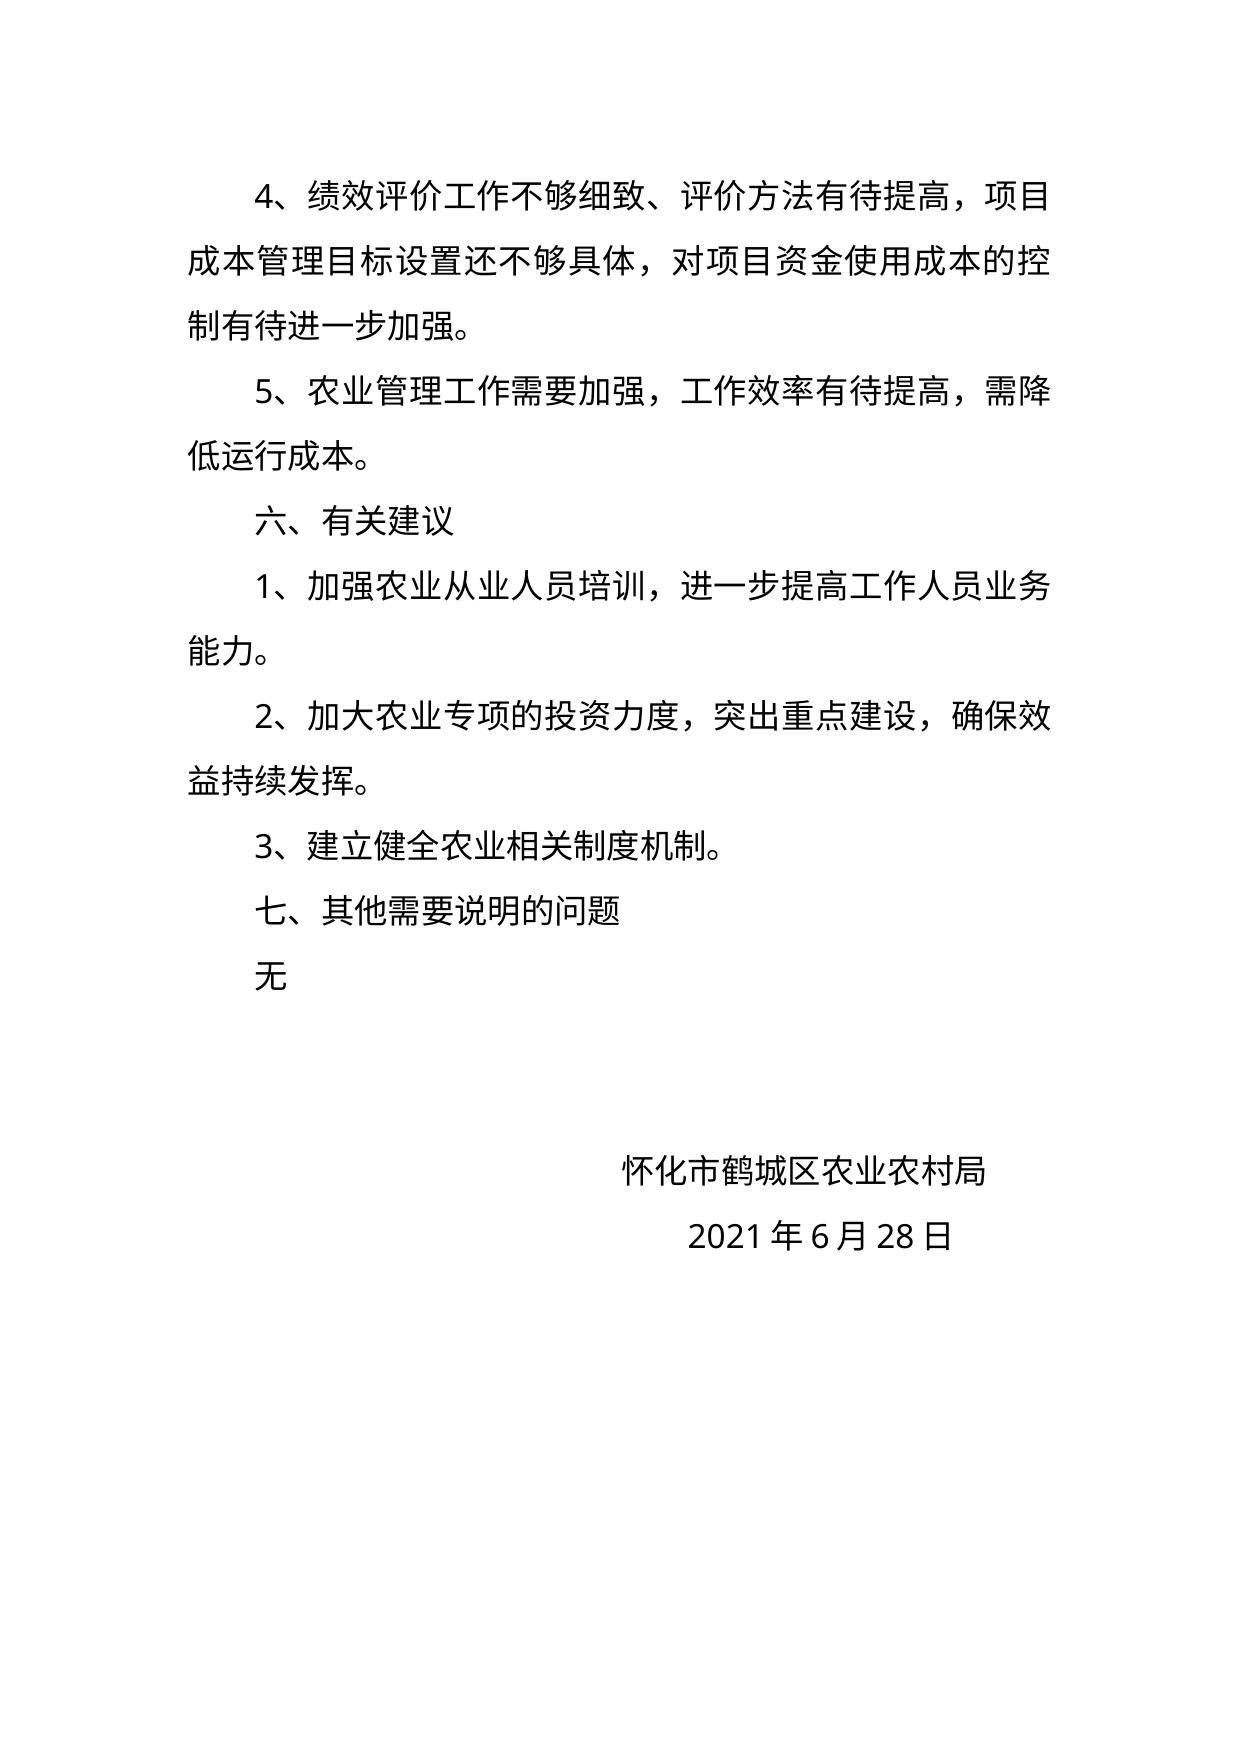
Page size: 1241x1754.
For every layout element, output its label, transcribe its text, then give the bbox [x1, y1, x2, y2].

text 2、加大农业专项的投资力度，突出重点建设，确保效益持续发挥。 [187, 682, 1053, 812]
text 5、农业管理工作需要加强，工作效率有待提高，需降低运行成本。 [187, 357, 1053, 487]
text 无 [187, 942, 1053, 1007]
list 2021年6月28日 [187, 1202, 1053, 1267]
text 4、绩效评价工作不够细致、评价方法有待提高，项目成本管理目标设置还不够具体，对项目资金使用成本的控制有待进一步加强。 [187, 162, 1053, 357]
text 3、建立健全农业相关制度机制。 [187, 812, 1053, 877]
list 怀化市鹤城区农业农村局 [187, 1137, 1053, 1202]
text 六、有关建议 [187, 487, 1053, 552]
text 七、其他需要说明的问题 [187, 877, 1053, 942]
text 1、加强农业从业人员培训，进一步提高工作人员业务能力。 [187, 552, 1053, 682]
